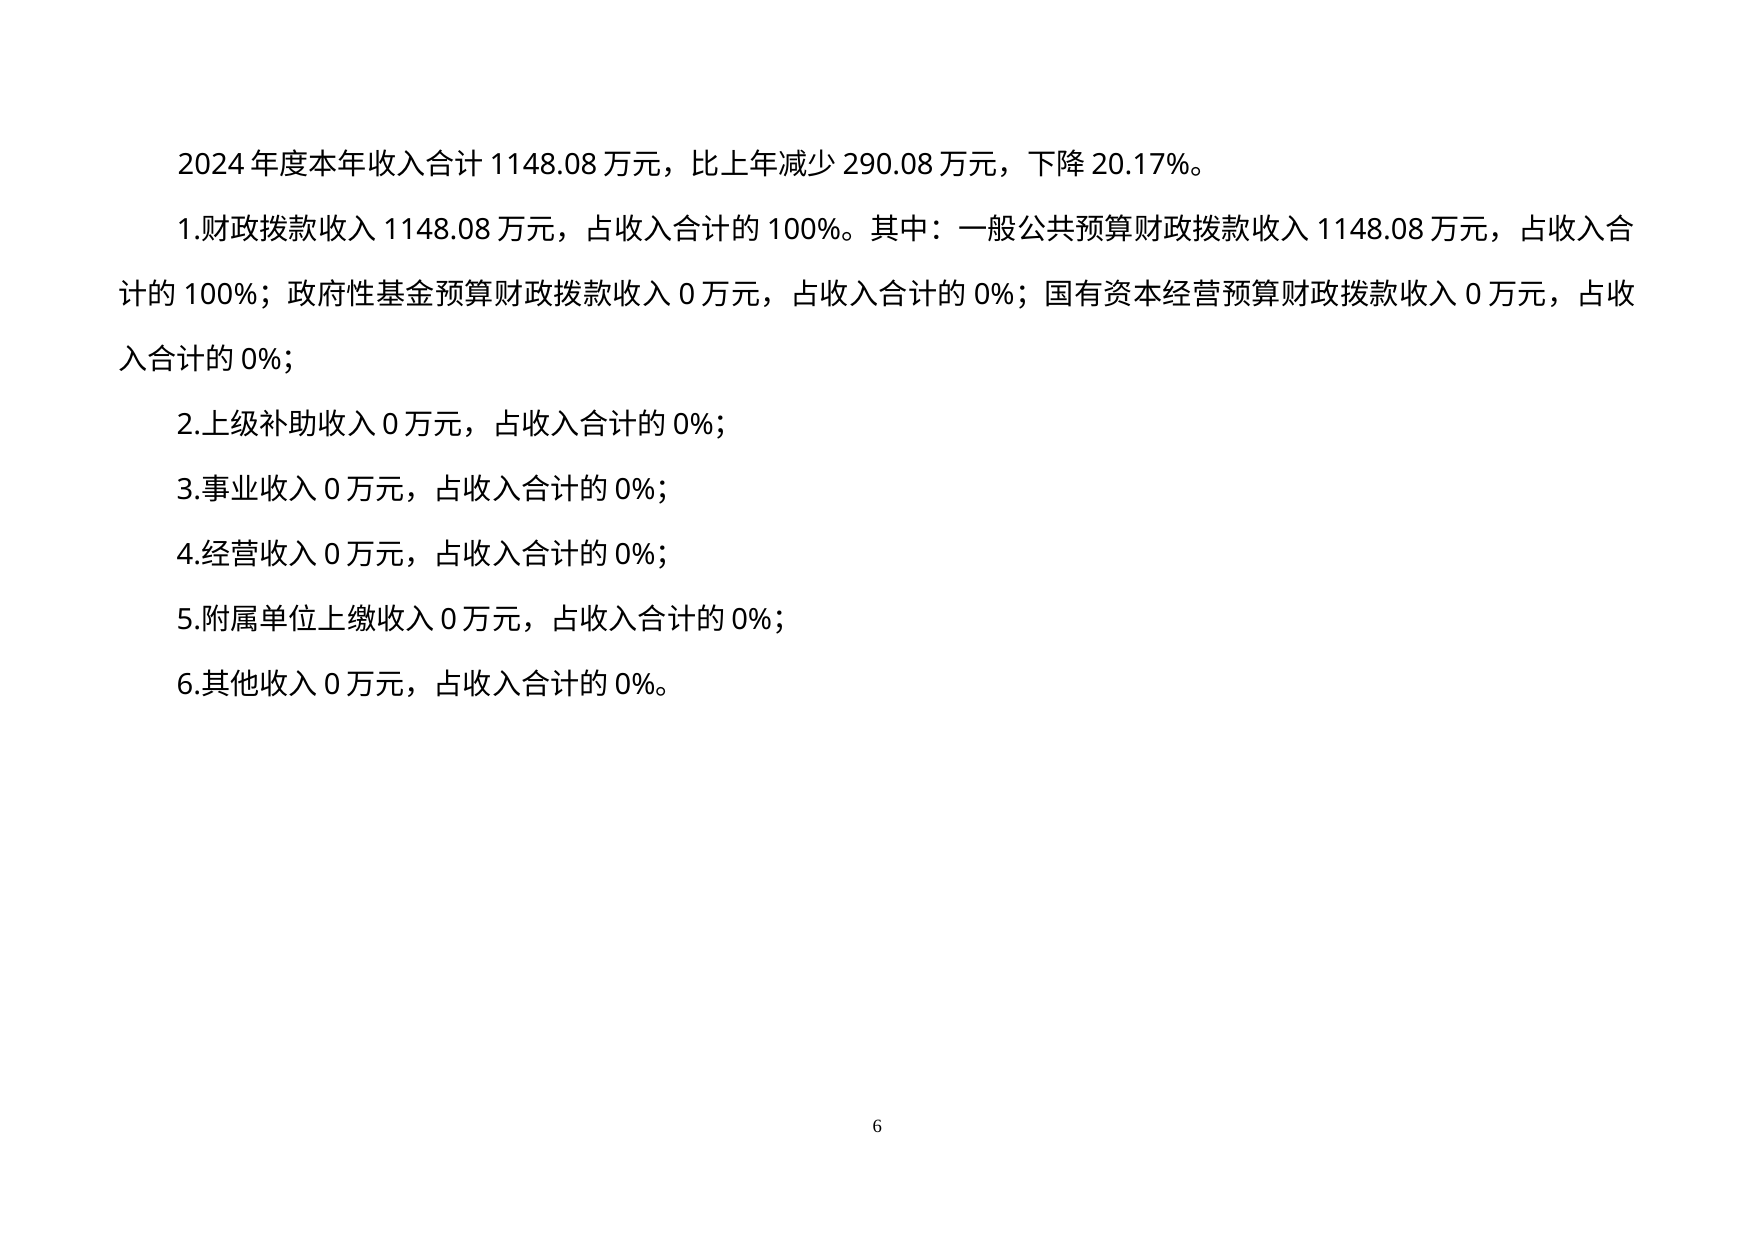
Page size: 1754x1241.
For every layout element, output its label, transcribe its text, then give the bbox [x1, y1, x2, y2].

text 5.附属单位上缴收入0万元，占收入合计的0%； [118, 584, 1636, 649]
list 1.财政拨款收入1148.08万元，占收入合计的100%。其中：一般公共预算财政拨款收入1148.08万元，占收入合计的100%；政府性基金预算财政拨款收入0万元，占收入合计的0%；国有资本经营预算财政拨款收入0万元，占收入合计的0%； [118, 194, 1636, 389]
list 3.事业收入0万元，占收入合计的0%； [118, 454, 1636, 519]
text 4.经营收入0万元，占收入合计的0%； [118, 519, 1636, 584]
text 6.其他收入0万元，占收入合计的0%。 [118, 649, 1636, 714]
text 2024年度本年收入合计1148.08万元，比上年减少290.08万元，下降20.17%。 [118, 129, 1636, 194]
list 2.上级补助收入0万元，占收入合计的0%； [118, 389, 1636, 454]
